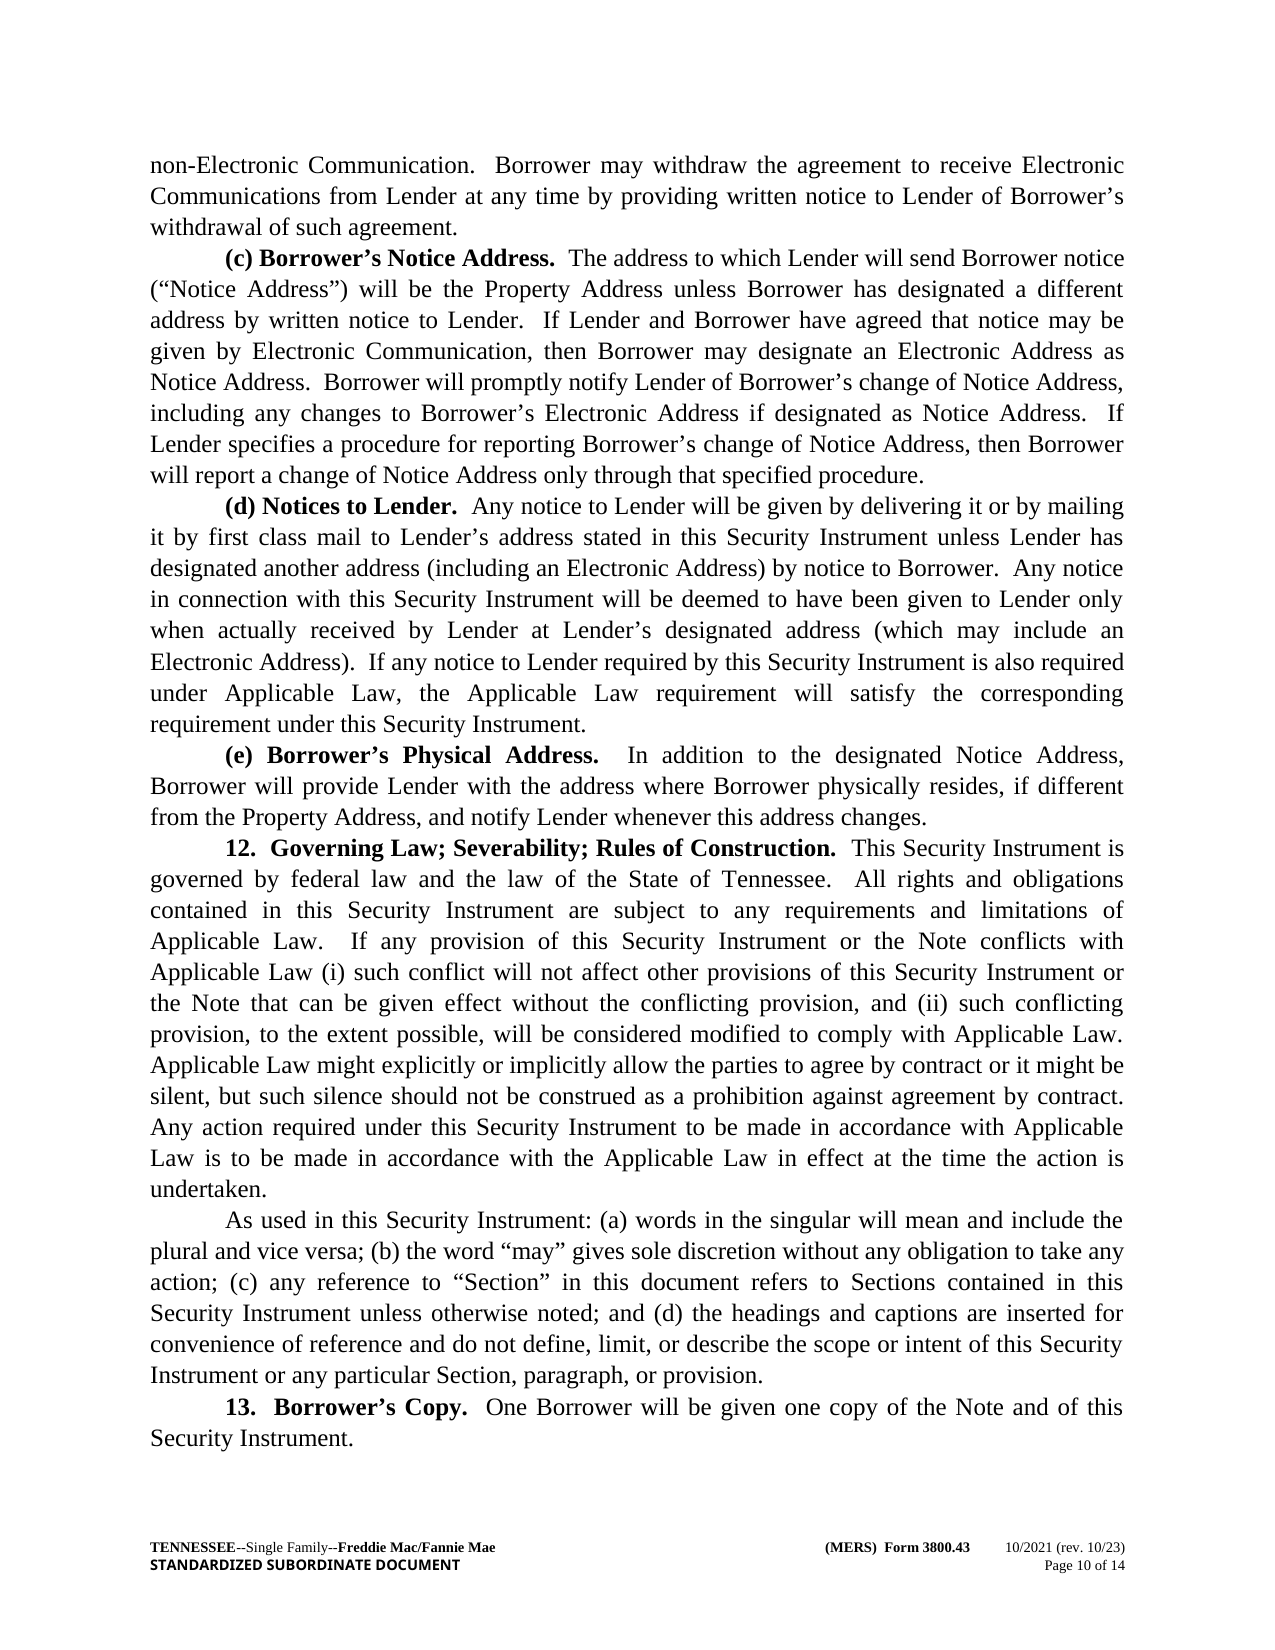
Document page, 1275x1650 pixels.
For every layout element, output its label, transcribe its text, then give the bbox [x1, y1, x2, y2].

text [150, 150, 1125, 241]
text 13. Borrower’s Copy. One Borrower will be given one copy of the Note and of this Security Instrument. [150, 1392, 1125, 1451]
text (d) Notices to Lender. Any notice to Lender will be given by delivering it or by mailing it by first class mail to Lender’s address stated in this Security Instrument unless Lender has designated another address (including an Electronic Address) by notice to Borrower. Any notice in connection with this Security Instrument will be deemed to have been given to Lender only when actually received by Lender at Lender’s designated address (which may include an Electronic Address). If any notice to Lender required by this Security Instrument is also required under Applicable Law, the Applicable Law requirement will satisfy the corresponding requirement under this Security Instrument. [150, 491, 1125, 737]
text (c) Borrower’s Notice Address. The address to which Lender will send Borrower notice (“Notice Address”) will be the Property Address unless Borrower has designated a different address by written notice to Lender. If Lender and Borrower have agreed that notice may be given by Electronic Communication, then Borrower may designate an Electronic Address as Notice Address. Borrower will promptly notify Lender of Borrower’s change of Notice Address, including any changes to Borrower’s Electronic Address if designated as Notice Address. If Lender specifies a procedure for reporting Borrower’s change of Notice Address, then Borrower will report a change of Notice Address only through that specified procedure. [150, 243, 1125, 489]
text 12. Governing Law; Severability; Rules of Construction. This Security Instrument is governed by federal law and the law of the State of Tennessee. All rights and obligations contained in this Security Instrument are subject to any requirements and limitations of Applicable Law. If any provision of this Security Instrument or the Note conflicts with Applicable Law (i) such conflict will not affect other provisions of this Security Instrument or the Note that can be given effect without the conflicting provision, and (ii) such conflicting provision, to the extent possible, will be considered modified to comply with Applicable Law. Applicable Law might explicitly or implicitly allow the parties to agree by contract or it might be silent, but such silence should not be construed as a prohibition against agreement by contract. Any action required under this Security Instrument to be made in accordance with Applicable Law is to be made in accordance with the Applicable Law in effect at the time the action is undertaken. [150, 833, 1125, 1203]
text As used in this Security Instrument: (a) words in the singular will mean and include the plural and vice versa; (b) the word “may” gives sole discretion without any obligation to take any action; (c) any reference to “Section” in this document refers to Sections contained in this Security Instrument unless otherwise noted; and (d) the headings and captions are inserted for convenience of reference and do not define, limit, or describe the scope or intent of this Security Instrument or any particular Section, paragraph, or provision. [150, 1205, 1125, 1389]
text (e) Borrower’s Physical Address. In addition to the designated Notice Address, Borrower will provide Lender with the address where Borrower physically resides, if different from the Property Address, and notify Lender whenever this address changes. [150, 740, 1125, 831]
